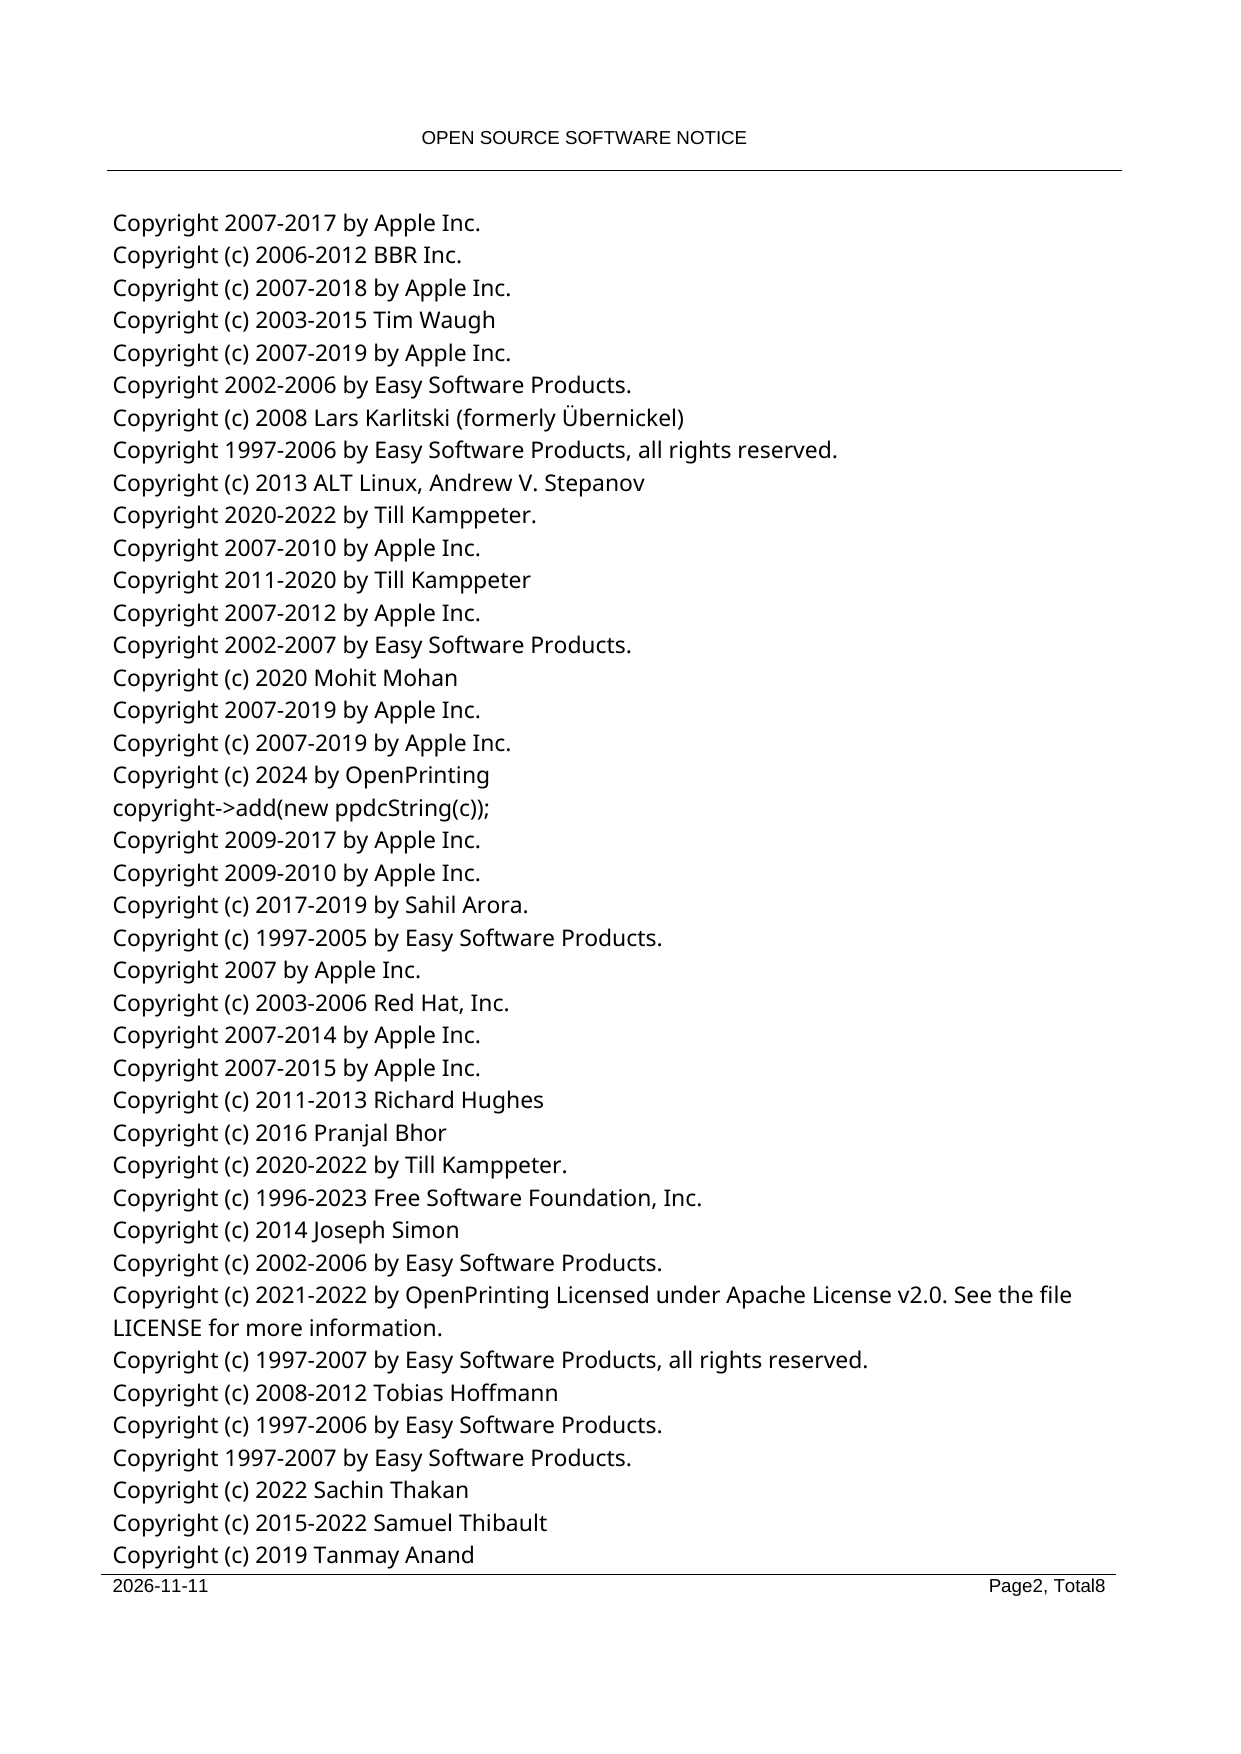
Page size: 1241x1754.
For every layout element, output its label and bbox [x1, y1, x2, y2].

text [112, 206, 1128, 1571]
